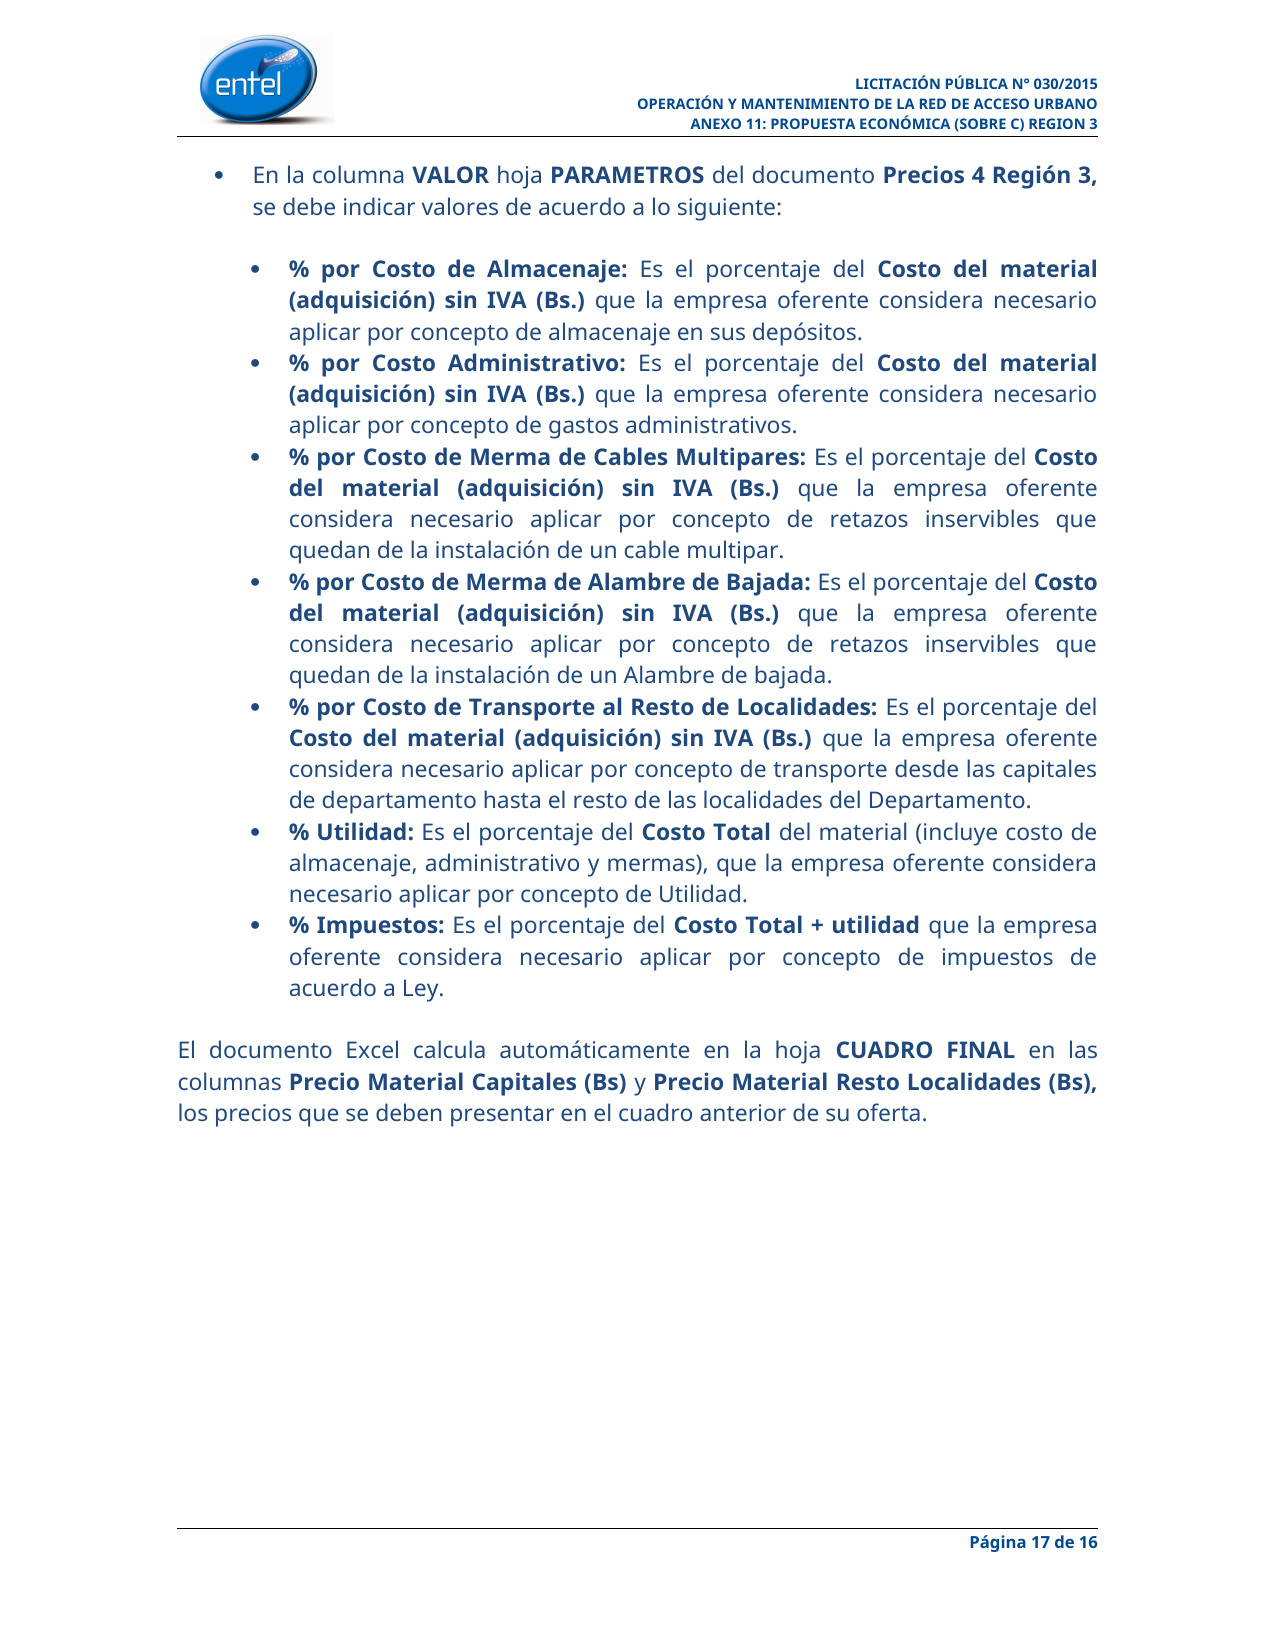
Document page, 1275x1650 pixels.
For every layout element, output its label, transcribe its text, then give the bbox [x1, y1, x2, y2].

list % por Costo de Transporte al Resto de Localidades: Es el porcentaje del Costo del material (adquisición) sin IVA (Bs.) que la empresa oferente considera necesario aplicar por concepto de transporte desde las capitales de departamento hasta el resto de las localidades del Departamento. [251, 691, 1098, 816]
list % Utilidad: Es el porcentaje del Costo Total del material (incluye costo de almacenaje, administrativo y mermas), que la empresa oferente considera necesario aplicar por concepto de Utilidad. [251, 816, 1098, 909]
list % por Costo Administrativo: Es el porcentaje del Costo del material (adquisición) sin IVA (Bs.) que la empresa oferente considera necesario aplicar por concepto de gastos administrativos. [251, 347, 1098, 441]
list % por Costo de Merma de Cables Multipares: Es el porcentaje del Costo del material (adquisición) sin IVA (Bs.) que la empresa oferente considera necesario aplicar por concepto de retazos inservibles que quedan de la instalación de un cable multipar. [251, 441, 1098, 566]
text El documento Excel calcula automáticamente en la hoja CUADRO FINAL en las columnas Precio Material Capitales (Bs) y Precio Material Resto Localidades (Bs), los precios que se deben presentar en el cuadro anterior de su oferta. [177, 1034, 1098, 1128]
list % Impuestos: Es el porcentaje del Costo Total + utilidad que la empresa oferente considera necesario aplicar por concepto de impuestos de acuerdo a Ley. [251, 909, 1098, 1003]
list En la columna VALOR hoja PARAMETROS del documento Precios 4 Región 3, se debe indicar valores de acuerdo a lo siguiente: [215, 159, 1098, 222]
list % por Costo de Almacenaje: Es el porcentaje del Costo del material (adquisición) sin IVA (Bs.) que la empresa oferente considera necesario aplicar por concepto de almacenaje en sus depósitos. [251, 253, 1098, 347]
list % por Costo de Merma de Alambre de Bajada: Es el porcentaje del Costo del material (adquisición) sin IVA (Bs.) que la empresa oferente considera necesario aplicar por concepto de retazos inservibles que quedan de la instalación de un Alambre de bajada. [251, 566, 1098, 691]
picture [199, 33, 335, 125]
